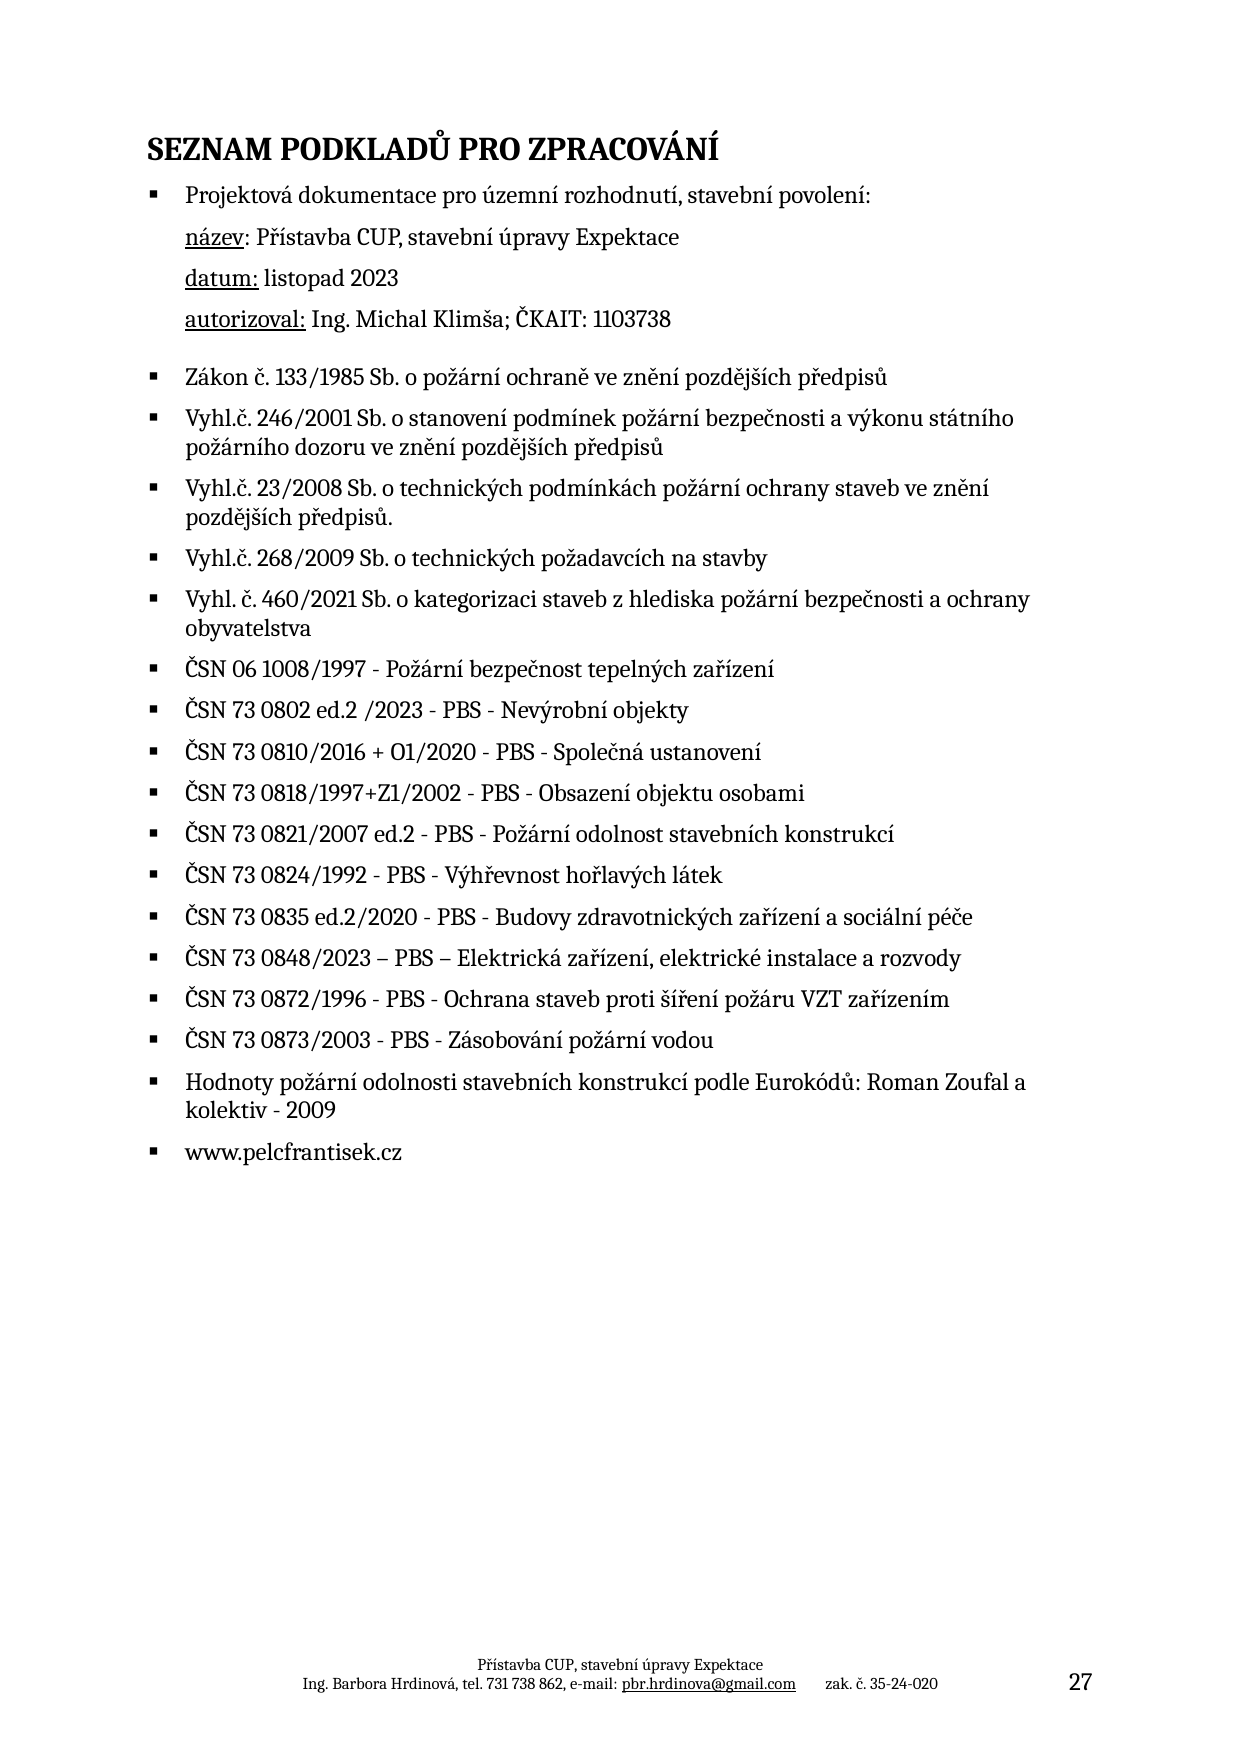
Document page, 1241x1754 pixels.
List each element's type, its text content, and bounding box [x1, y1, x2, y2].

text autorizoval: Ing. Michal Klimša; ČKAIT: 1103738 [185, 305, 1092, 334]
list ČSN 73 0848/2023 – PBS – Elektrická zařízení, elektrické instalace a rozvody [148, 944, 1092, 973]
list Vyhl.č. 246/2001 Sb. o stanovení podmínek požární bezpečnosti a výkonu státního požárního dozoru ve znění pozdějších předpisů [148, 404, 1092, 461]
list ČSN 06 1008/1997 - Požární bezpečnost tepelných zařízení [148, 655, 1092, 684]
list ČSN 73 0873/2003 - PBS - Zásobování požární vodou [148, 1026, 1092, 1055]
list Projektová dokumentace pro územní rozhodnutí, stavební povolení: [148, 181, 1092, 210]
list ČSN 73 0802 ed.2 /2023 - PBS - Nevýrobní objekty [148, 696, 1092, 725]
list ČSN 73 0810/2016 + O1/2020 - PBS - Společná ustanovení [148, 738, 1092, 766]
list ČSN 73 0818/1997+Z1/2002 - PBS - Obsazení objektu osobami [148, 779, 1092, 808]
list Zákon č. 133/1985 Sb. o požární ochraně ve znění pozdějších předpisů [148, 363, 1092, 391]
text datum: listopad 2023 [185, 264, 1092, 293]
list Vyhl.č. 23/2008 Sb. o technických podmínkách požární ochrany staveb ve znění pozdějších předpisů. [148, 474, 1092, 531]
list Vyhl. č. 460/2021 Sb. o kategorizaci staveb z hlediska požární bezpečnosti a ochrany obyvatelstva [148, 585, 1092, 643]
list Hodnoty požární odolnosti stavebních konstrukcí podle Eurokódů: Roman Zoufal a kolektiv - 2009 [148, 1068, 1092, 1125]
list Vyhl.č. 268/2009 Sb. o technických požadavcích na stavby [148, 544, 1092, 573]
list ČSN 73 0872/1996 - PBS - Ochrana staveb proti šíření požáru VZT zařízením [148, 985, 1092, 1014]
list ČSN 73 0824/1992 - PBS - Výhřevnost hořlavých látek [148, 861, 1092, 890]
list ČSN 73 0835 ed.2/2020 - PBS - Budovy zdravotnických zařízení a sociální péče [148, 903, 1092, 931]
list ČSN 73 0821/2007 ed.2 - PBS - Požární odolnost stavebních konstrukcí [148, 820, 1092, 849]
list www.pelcfrantisek.cz [148, 1138, 1092, 1166]
text název: Přístavba CUP, stavební úpravy Expektace [185, 223, 1092, 251]
subtitle Seznam podkladů pro zpracování [148, 131, 1092, 169]
